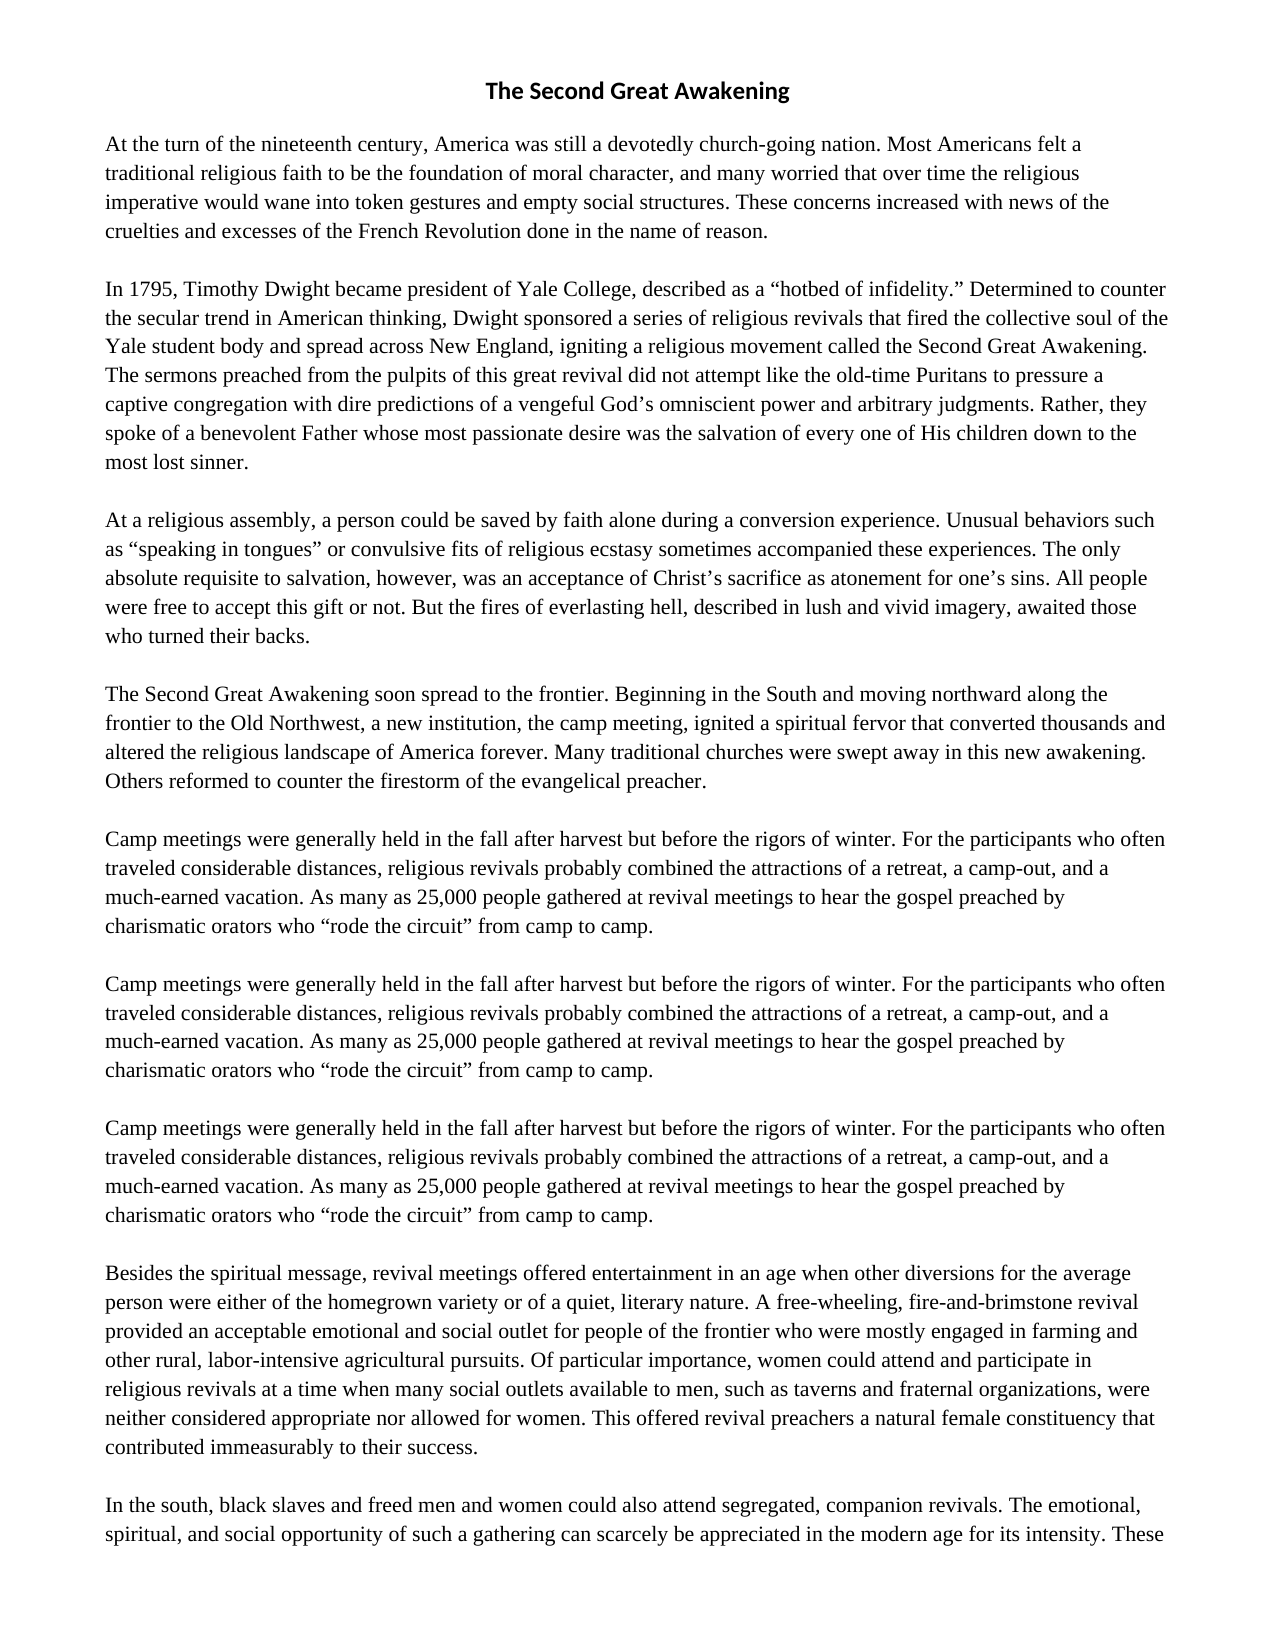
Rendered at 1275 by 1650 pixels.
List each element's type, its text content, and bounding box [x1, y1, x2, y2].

text Camp meetings were generally held in the fall after harvest but before the rigors of winter. For the participants who often traveled considerable distances, religious revivals probably combined the attractions of a retreat, a camp-out, and a much-earned vacation. As many as 25,000 people gathered at revival meetings to hear the gospel preached by charismatic orators who “rode the circuit” from camp to camp. [105, 971, 1170, 1083]
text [105, 1492, 1170, 1546]
text Besides the spiritual message, revival meetings offered entertainment in an age when other diversions for the average person were either of the homegrown variety or of a quiet, literary nature. A free-wheeling, fire-and-brimstone revival provided an acceptable emotional and social outlet for people of the frontier who were mostly engaged in farming and other rural, labor-intensive agricultural pursuits. Of particular importance, women could attend and participate in religious revivals at a time when many social outlets available to men, such as taverns and fraternal organizations, were neither considered appropriate nor allowed for women. This offered revival preachers a natural female constituency that contributed immeasurably to their success. [105, 1260, 1170, 1459]
text Camp meetings were generally held in the fall after harvest but before the rigors of winter. For the participants who often traveled considerable distances, religious revivals probably combined the attractions of a retreat, a camp-out, and a much-earned vacation. As many as 25,000 people gathered at revival meetings to hear the gospel preached by charismatic orators who “rode the circuit” from camp to camp. [105, 1115, 1170, 1227]
text In 1795, Timothy Dwight became president of Yale College, described as a “hotbed of infidelity.” Determined to counter the secular trend in American thinking, Dwight sponsored a series of religious revivals that fired the collective soul of the Yale student body and spread across New England, igniting a religious movement called the Second Great Awakening. The sermons preached from the pulpits of this great revival did not attempt like the old-time Puritans to pressure a captive congregation with dire predictions of a vengeful God’s omniscient power and arbitrary judgments. Rather, they spoke of a benevolent Father whose most passionate desire was the salvation of every one of His children down to the most lost sinner. [105, 276, 1170, 474]
text The Second Great Awakening soon spread to the frontier. Beginning in the South and moving northward along the frontier to the Old Northwest, a new institution, the camp meeting, ignited a spiritual fervor that converted thousands and altered the religious landscape of America forever. Many traditional churches were swept away in this new awakening. Others reformed to counter the firestorm of the evangelical preacher. [105, 681, 1170, 793]
text The Second Great Awakening [105, 75, 1170, 106]
text Camp meetings were generally held in the fall after harvest but before the rigors of winter. For the participants who often traveled considerable distances, religious revivals probably combined the attractions of a retreat, a camp-out, and a much-earned vacation. As many as 25,000 people gathered at revival meetings to hear the gospel preached by charismatic orators who “rode the circuit” from camp to camp. [105, 826, 1170, 938]
text At the turn of the nineteenth century, America was still a devotedly church-going nation. Most Americans felt a traditional religious faith to be the foundation of moral character, and many worried that over time the religious imperative would wane into token gestures and empty social structures. These concerns increased with news of the cruelties and excesses of the French Revolution done in the name of reason. [105, 131, 1170, 243]
text At a religious assembly, a person could be saved by faith alone during a conversion experience. Unusual behaviors such as “speaking in tongues” or convulsive fits of religious ecstasy sometimes accompanied these experiences. The only absolute requisite to salvation, however, was an acceptance of Christ’s sacrifice as atonement for one’s sins. All people were free to accept this gift or not. But the fires of everlasting hell, described in lush and vivid imagery, awaited those who turned their backs. [105, 507, 1170, 648]
